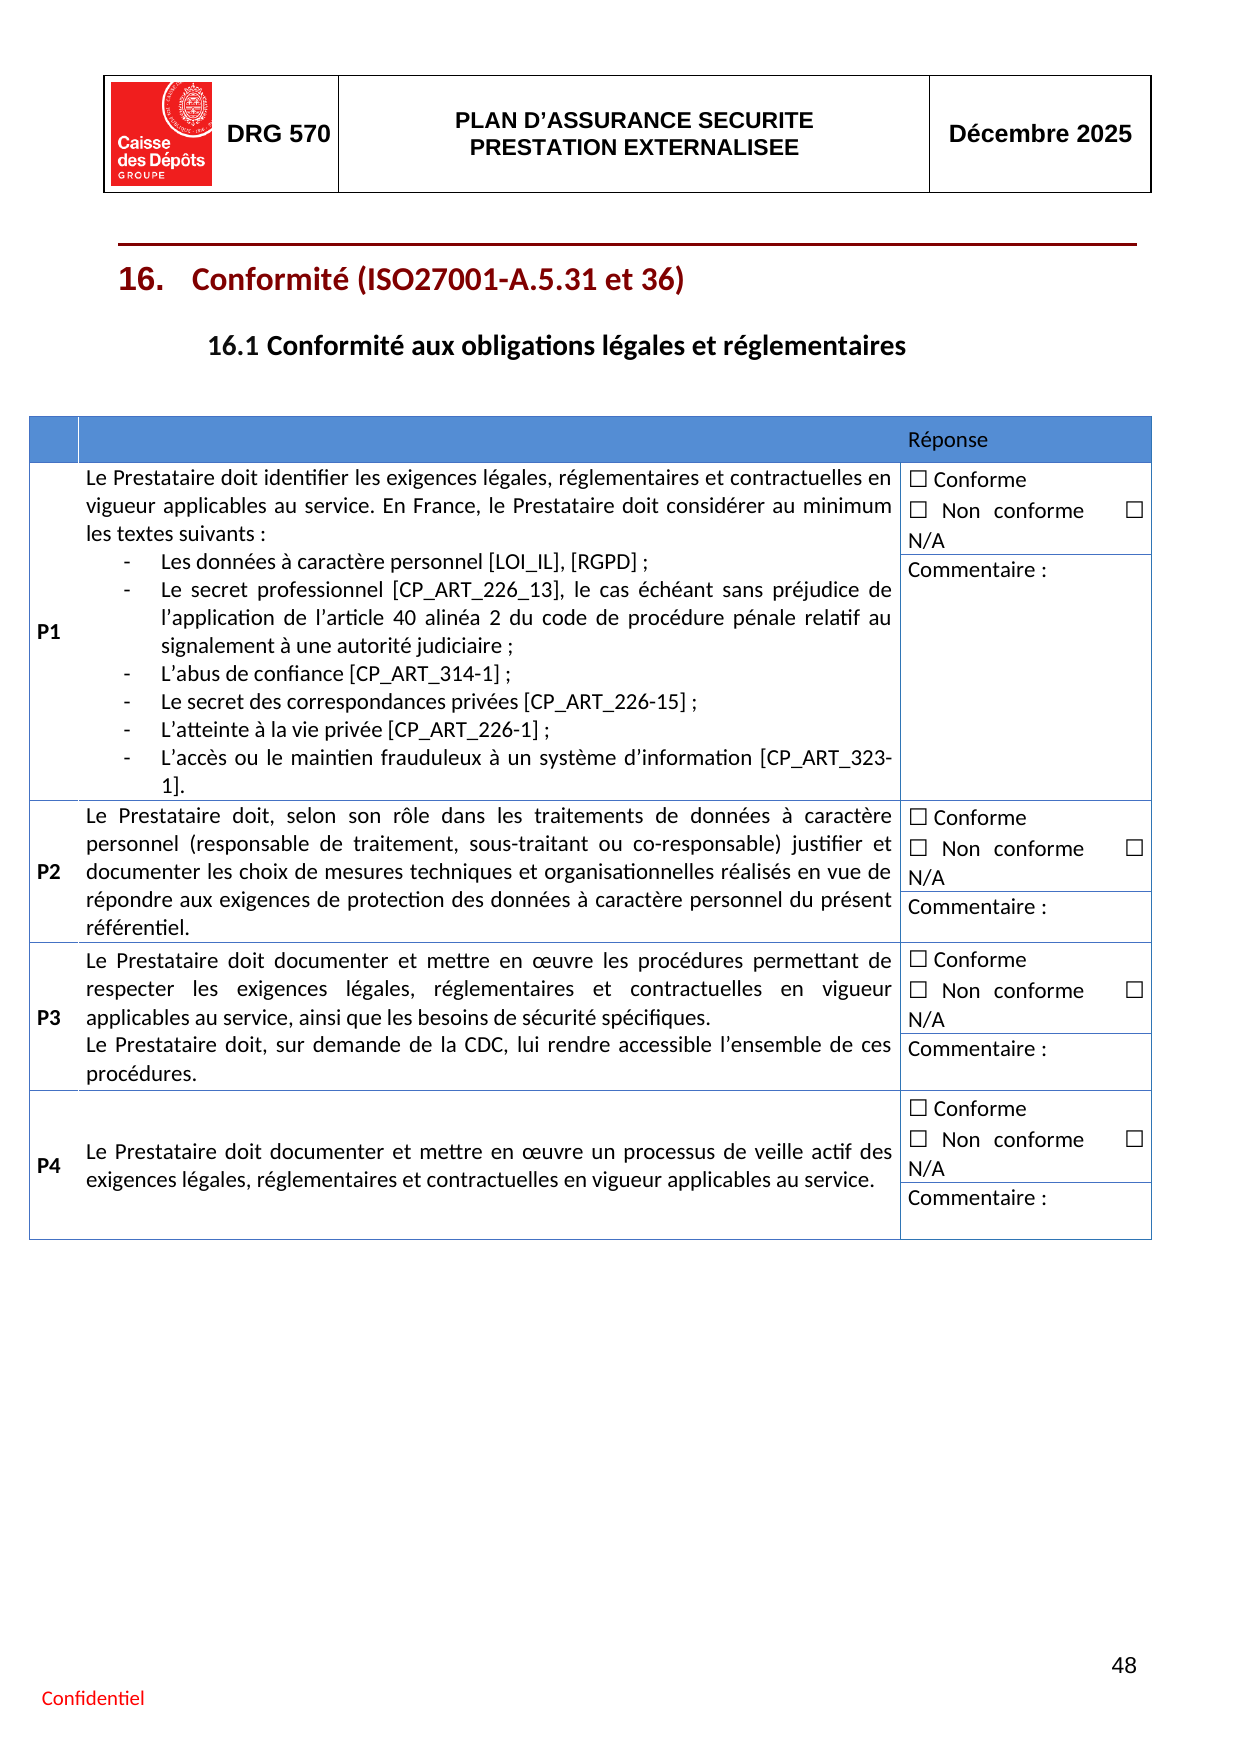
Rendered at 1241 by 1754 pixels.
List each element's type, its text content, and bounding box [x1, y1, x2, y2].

table_cell Le Prestataire doit documenter et mettre en œuvre un processus de veille actif des exigences légales, réglementaires et contractuelles en vigueur applicables au service. [79, 1091, 900, 1239]
table_cell Commentaire : [901, 555, 1151, 799]
subtitle Conformité (ISO27001-A.5.31 et 36) [118, 246, 1137, 299]
table_cell Le Prestataire doit identifier les exigences légales, réglementaires et contractuelles en vigueur applicables au service. En France, le Prestataire doit considérer au minimum les textes suivants : Les données à caractère personnel [LOI_IL], [RGPD] ; Le secret professionnel [CP_ART_226_13], le cas échéant sans préjudice de l’application de l’article 40 alinéa 2 du code de procédure pénale relatif au signalement à une autorité judiciaire ; L’abus de confiance [CP_ART_314-1] ; Le secret des correspondances privées [CP_ART_226-15] ; L’atteinte à la vie privée [CP_ART_226-1] ; L’accès ou le maintien frauduleux à un système d’information [CP_ART_323-1]. [79, 463, 900, 799]
table_cell P3 [30, 943, 78, 1090]
table_cell Le Prestataire doit documenter et mettre en œuvre les procédures permettant de respecter les exigences légales, réglementaires et contractuelles en vigueur applicables au service, ainsi que les besoins de sécurité spécifiques. Le Prestataire doit, sur demande de la CDC, lui rendre accessible l’ensemble de ces procédures. [79, 943, 900, 1090]
table_cell Commentaire : [901, 1034, 1151, 1090]
table_cell Conforme Non conforme N/A [901, 463, 1151, 554]
table_cell Commentaire : [901, 892, 1151, 942]
table_cell P1 [30, 463, 78, 799]
table_header [79, 417, 900, 462]
picture [111, 82, 212, 186]
table_header [30, 417, 78, 462]
table_cell Le Prestataire doit, selon son rôle dans les traitements de données à caractère personnel (responsable de traitement, sous-traitant ou co-responsable) justifier et documenter les choix de mesures techniques et organisationnelles réalisés en vue de répondre aux exigences de protection des données à caractère personnel du présent référentiel. [79, 801, 900, 942]
table_cell P4 [30, 1091, 78, 1239]
table_cell Commentaire : [901, 1183, 1151, 1239]
table_header Réponse [901, 417, 1151, 462]
table_cell Conforme Non conforme N/A [901, 1091, 1151, 1182]
subtitle Conformité aux obligations légales et réglementaires [207, 327, 1137, 363]
table_cell P2 [30, 801, 78, 942]
table_cell Conforme Non conforme N/A [901, 943, 1151, 1033]
table_cell Conforme Non conforme N/A [901, 801, 1151, 891]
